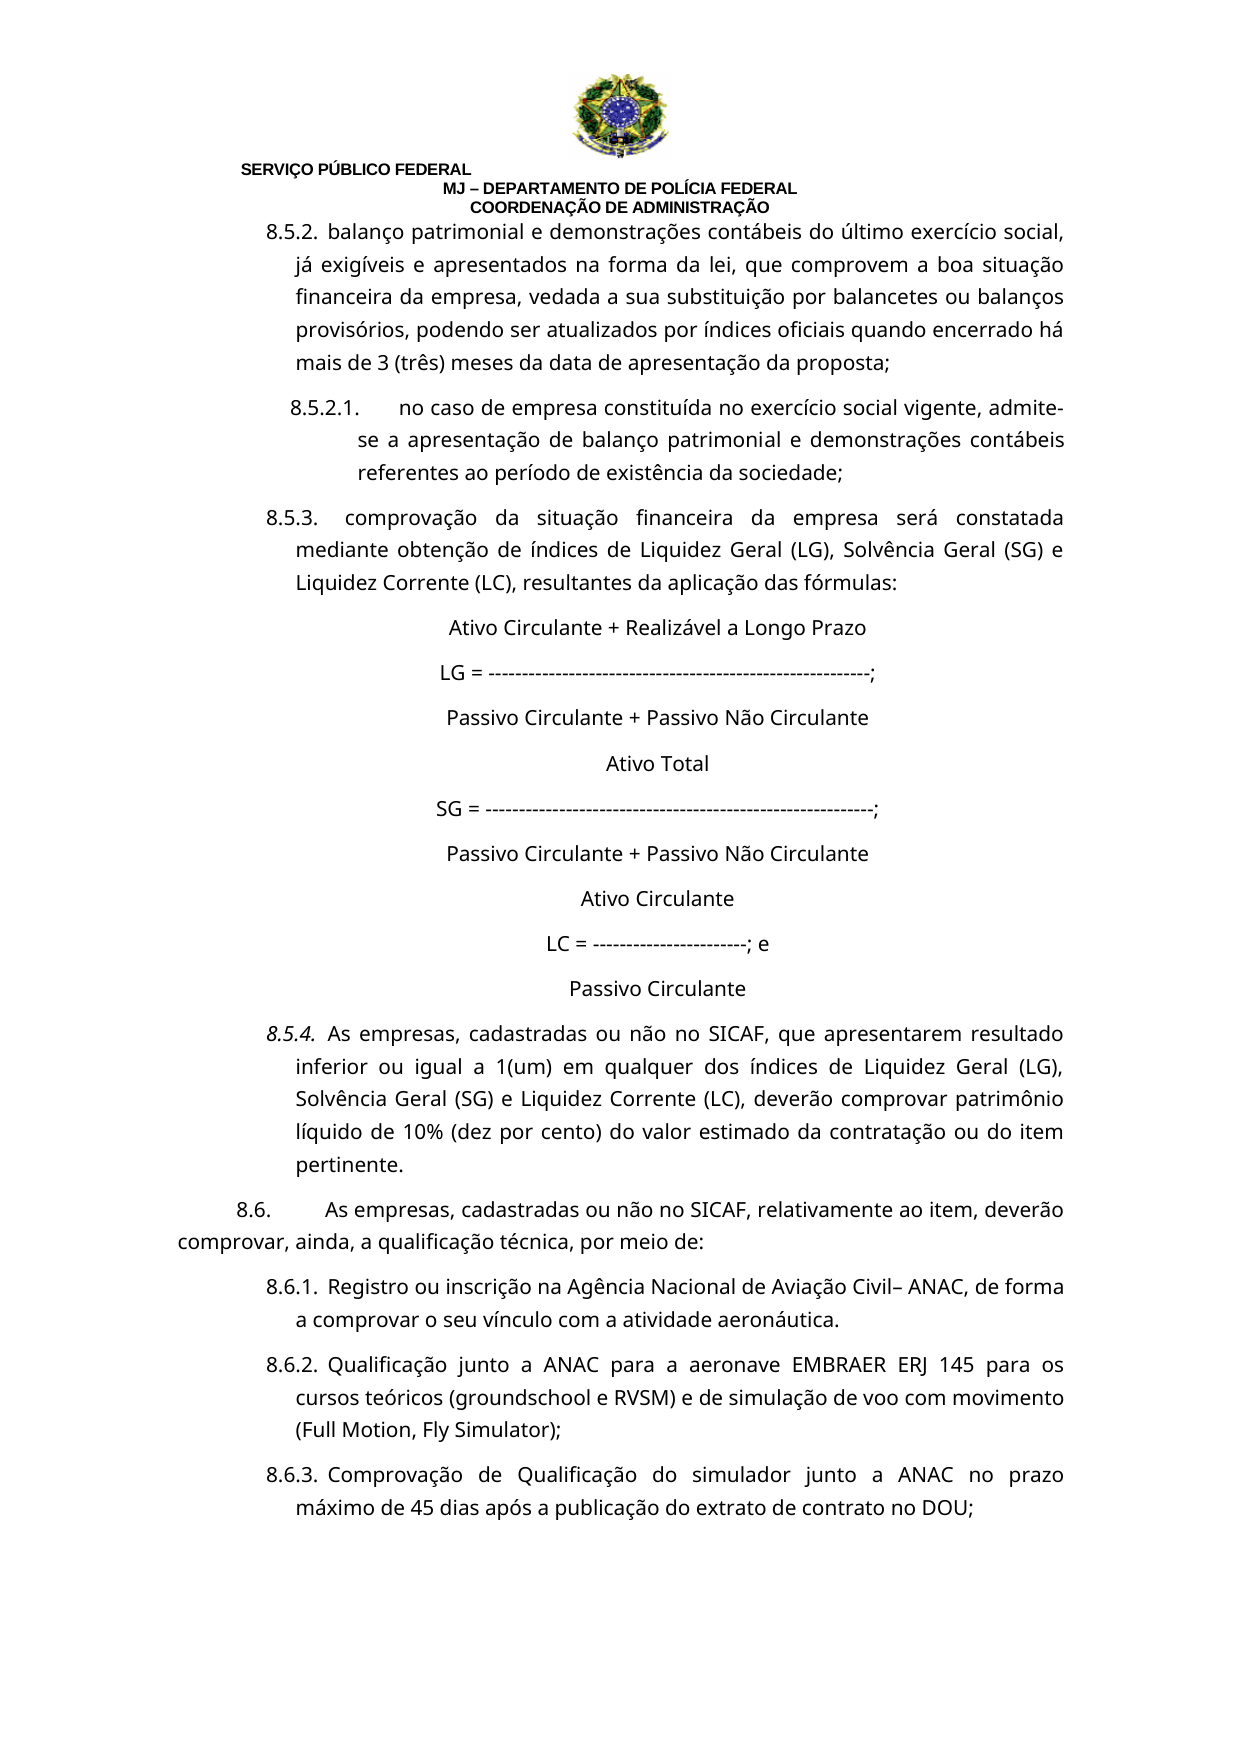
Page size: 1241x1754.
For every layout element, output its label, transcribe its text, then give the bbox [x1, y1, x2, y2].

text SG = ----------------------------------------------------------; [252, 794, 1063, 822]
text LC = -----------------------; e [252, 929, 1063, 957]
text Passivo Circulante + Passivo Não Circulante [252, 839, 1063, 867]
list As empresas, cadastradas ou não no SICAF, que apresentarem resultado inferior ou igual a 1(um) em qualquer dos índices de Liquidez Geral (LG), Solvência Geral (SG) e Liquidez Corrente (LC), deverão comprovar patrimônio líquido de 10% (dez por cento) do valor estimado da contratação ou do item pertinente. [266, 1019, 1065, 1178]
text Passivo Circulante + Passivo Não Circulante [252, 703, 1063, 732]
list Comprovação de Qualificação do simulador junto a ANAC no prazo máximo de 45 dias após a publicação do extrato de contrato no DOU; [266, 1461, 1065, 1522]
list Qualificação junto a ANAC para a aeronave EMBRAER ERJ 145 para os cursos teóricos (groundschool e RVSM) e de simulação de voo com movimento (Full Motion, Fly Simulator); [266, 1350, 1065, 1444]
list comprovação da situação financeira da empresa será constatada mediante obtenção de índices de Liquidez Geral (LG), Solvência Geral (SG) e Liquidez Corrente (LC), resultantes da aplicação das fórmulas: [266, 503, 1065, 597]
list balanço patrimonial e demonstrações contábeis do último exercício social, já exigíveis e apresentados na forma da lei, que comprovem a boa situação financeira da empresa, vedada a sua substituição por balancetes ou balanços provisórios, podendo ser atualizados por índices oficiais quando encerrado há mais de 3 (três) meses da data de apresentação da proposta; [266, 217, 1065, 376]
list no caso de empresa constituída no exercício social vigente, admite-se a apresentação de balanço patrimonial e demonstrações contábeis referentes ao período de existência da sociedade; [290, 393, 1065, 486]
list As empresas, cadastradas ou não no SICAF, relativamente ao item, deverão comprovar, ainda, a qualificação técnica, por meio de: [177, 1195, 1065, 1256]
text Ativo Total [252, 749, 1063, 777]
text Ativo Circulante [252, 884, 1063, 912]
list Registro ou inscrição na Agência Nacional de Aviação Civil– ANAC, de forma a comprovar o seu vínculo com a atividade aeronáutica. [266, 1272, 1065, 1333]
text Ativo Circulante + Realizável a Longo Prazo [252, 613, 1063, 642]
text Passivo Circulante [252, 974, 1063, 1003]
text LG = ---------------------------------------------------------; [252, 658, 1063, 687]
